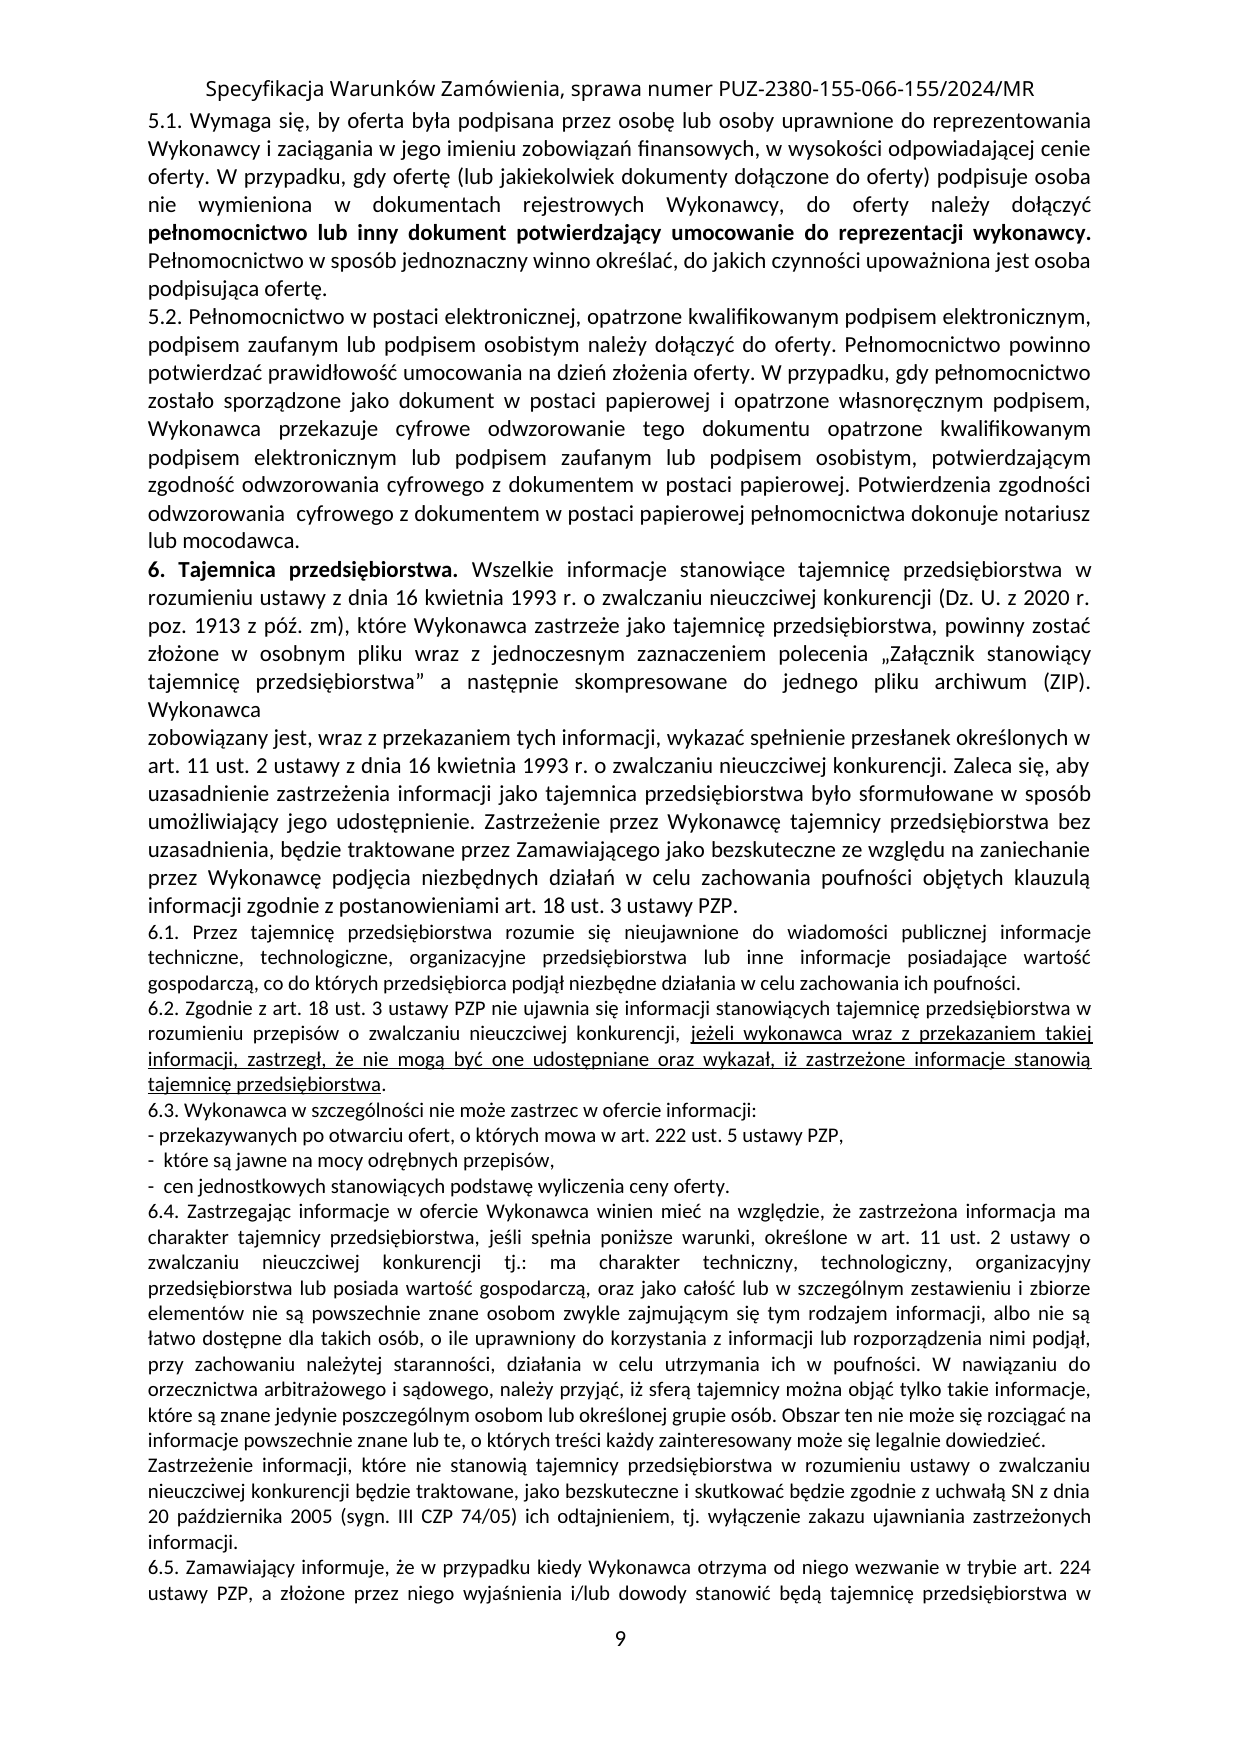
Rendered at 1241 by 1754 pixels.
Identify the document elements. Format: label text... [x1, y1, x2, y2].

text - które są jawne na mocy odrębnych przepisów, [148, 1148, 1092, 1173]
text 6.2. Zgodnie z art. 18 ust. 3 ustawy PZP nie ujawnia się informacji stanowiących tajemnicę przedsiębiorstwa w rozumieniu przepisów o zwalczaniu nieuczciwej konkurencji, jeżeli wykonawca wraz z przekazaniem takiej informacji, zastrzegł, że nie mogą być one udostępniane oraz wykazał, iż zastrzeżone informacje stanowią tajemnicę przedsiębiorstwa. [148, 1069, 1092, 1097]
text Zastrzeżenie informacji, które nie stanowią tajemnicy przedsiębiorstwa w rozumieniu ustawy o zwalczaniu nieuczciwej konkurencji będzie traktowane, jako bezskuteczne i skutkować będzie zgodnie z uchwałą SN z dnia 20 października 2005 (sygn. III CZP 74/05) ich odtajnieniem, tj. wyłączenie zakazu ujawniania zastrzeżonych informacji. [148, 1453, 1092, 1554]
text 6.4. Zastrzegając informacje w ofercie Wykonawca winien mieć na względzie, że zastrzeżona informacja ma charakter tajemnicy przedsiębiorstwa, jeśli spełnia poniższe warunki, określone w art. 11 ust. 2 ustawy o zwalczaniu nieuczciwej konkurencji tj.: ma charakter techniczny, technologiczny, organizacyjny przedsiębiorstwa lub posiada wartość gospodarczą, oraz jako całość lub w szczególnym zestawieniu i zbiorze elementów nie są powszechnie znane osobom zwykle zajmującym się tym rodzajem informacji, albo nie są łatwo dostępne dla takich osób, o ile uprawniony do korzystania z informacji lub rozporządzenia nimi podjął, przy zachowaniu należytej staranności, działania w celu utrzymania ich w poufności. W nawiązaniu do orzecznictwa arbitrażowego i sądowego, należy przyjąć, iż sferą tajemnicy można objąć tylko takie informacje, które są znane jedynie poszczególnym osobom lub określonej grupie osób. Obszar ten nie może się rozciągać na informacje powszechnie znane lub te, o których treści każdy zainteresowany może się legalnie dowiedzieć. [148, 1198, 1092, 1453]
text 5.1. Wymaga się, by oferta była podpisana przez osobę lub osoby uprawnione do reprezentowania Wykonawcy i zaciągania w jego imieniu zobowiązań finansowych, w wysokości odpowiadającej cenie oferty. W przypadku, gdy ofertę (lub jakiekolwiek dokumenty dołączone do oferty) podpisuje osoba nie wymieniona w dokumentach rejestrowych Wykonawcy, do oferty należy dołączyć pełnomocnictwo lub inny dokument potwierdzający umocowanie do reprezentacji wykonawcy. Pełnomocnictwo w sposób jednoznaczny winno określać, do jakich czynności upoważniona jest osoba podpisująca ofertę. [148, 106, 1092, 302]
text 6.1. Przez tajemnicę przedsiębiorstwa rozumie się nieujawnione do wiadomości publicznej informacje techniczne, technologiczne, organizacyjne przedsiębiorstwa lub inne informacje posiadające wartość gospodarczą, co do których przedsiębiorca podjął niezbędne działania w celu zachowania ich poufności. [148, 919, 1092, 995]
text 6.2. Zgodnie z art. 18 ust. 3 ustawy PZP nie ujawnia się informacji stanowiących tajemnicę przedsiębiorstwa w rozumieniu przepisów o zwalczaniu nieuczciwej konkurencji, jeżeli wykonawca wraz z przekazaniem takiej informacji, zastrzegł, że nie mogą być one udostępniane oraz wykazał, iż zastrzeżone informacje stanowią tajemnicę przedsiębiorstwa. [148, 995, 1092, 1068]
text - cen jednostkowych stanowiących podstawę wyliczenia ceny oferty. [148, 1173, 1092, 1198]
text 6. Tajemnica przedsiębiorstwa. Wszelkie informacje stanowiące tajemnicę przedsiębiorstwa w rozumieniu ustawy z dnia 16 kwietnia 1993 r. o zwalczaniu nieuczciwej konkurencji (Dz. U. z 2020 r. poz. 1913 z póź. zm), które Wykonawca zastrzeże jako tajemnicę przedsiębiorstwa, powinny zostać złożone w osobnym pliku wraz z jednoczesnym zaznaczeniem polecenia „Załącznik stanowiący tajemnicę przedsiębiorstwa” a następnie skompresowane do jednego pliku archiwum (ZIP). Wykonawca [148, 555, 1092, 723]
text 6.3. Wykonawca w szczególności nie może zastrzec w ofercie informacji: [148, 1097, 1092, 1122]
text - przekazywanych po otwarciu ofert, o których mowa w art. 222 ust. 5 ustawy PZP, [148, 1122, 1092, 1148]
text zobowiązany jest, wraz z przekazaniem tych informacji, wykazać spełnienie przesłanek określonych w art. 11 ust. 2 ustawy z dnia 16 kwietnia 1993 r. o zwalczaniu nieuczciwej konkurencji. Zaleca się, aby uzasadnienie zastrzeżenia informacji jako tajemnica przedsiębiorstwa było sformułowane w sposób umożliwiający jego udostępnienie. Zastrzeżenie przez Wykonawcę tajemnicy przedsiębiorstwa bez uzasadnienia, będzie traktowane przez Zamawiającego jako bezskuteczne ze względu na zaniechanie przez Wykonawcę podjęcia niezbędnych działań w celu zachowania poufności objętych klauzulą informacji zgodnie z postanowieniami art. 18 ust. 3 ustawy PZP. [148, 723, 1092, 919]
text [148, 1554, 1092, 1605]
text 5.2. Pełnomocnictwo w postaci elektronicznej, opatrzone kwalifikowanym podpisem elektronicznym, podpisem zaufanym lub podpisem osobistym należy dołączyć do oferty. Pełnomocnictwo powinno potwierdzać prawidłowość umocowania na dzień złożenia oferty. W przypadku, gdy pełnomocnictwo zostało sporządzone jako dokument w postaci papierowej i opatrzone własnoręcznym podpisem, Wykonawca przekazuje cyfrowe odwzorowanie tego dokumentu opatrzone kwalifikowanym podpisem elektronicznym lub podpisem zaufanym lub podpisem osobistym, potwierdzającym zgodność odwzorowania cyfrowego z dokumentem w postaci papierowej. Potwierdzenia zgodności odwzorowania cyfrowego z dokumentem w postaci papierowej pełnomocnictwa dokonuje notariusz lub mocodawca. [148, 302, 1092, 555]
